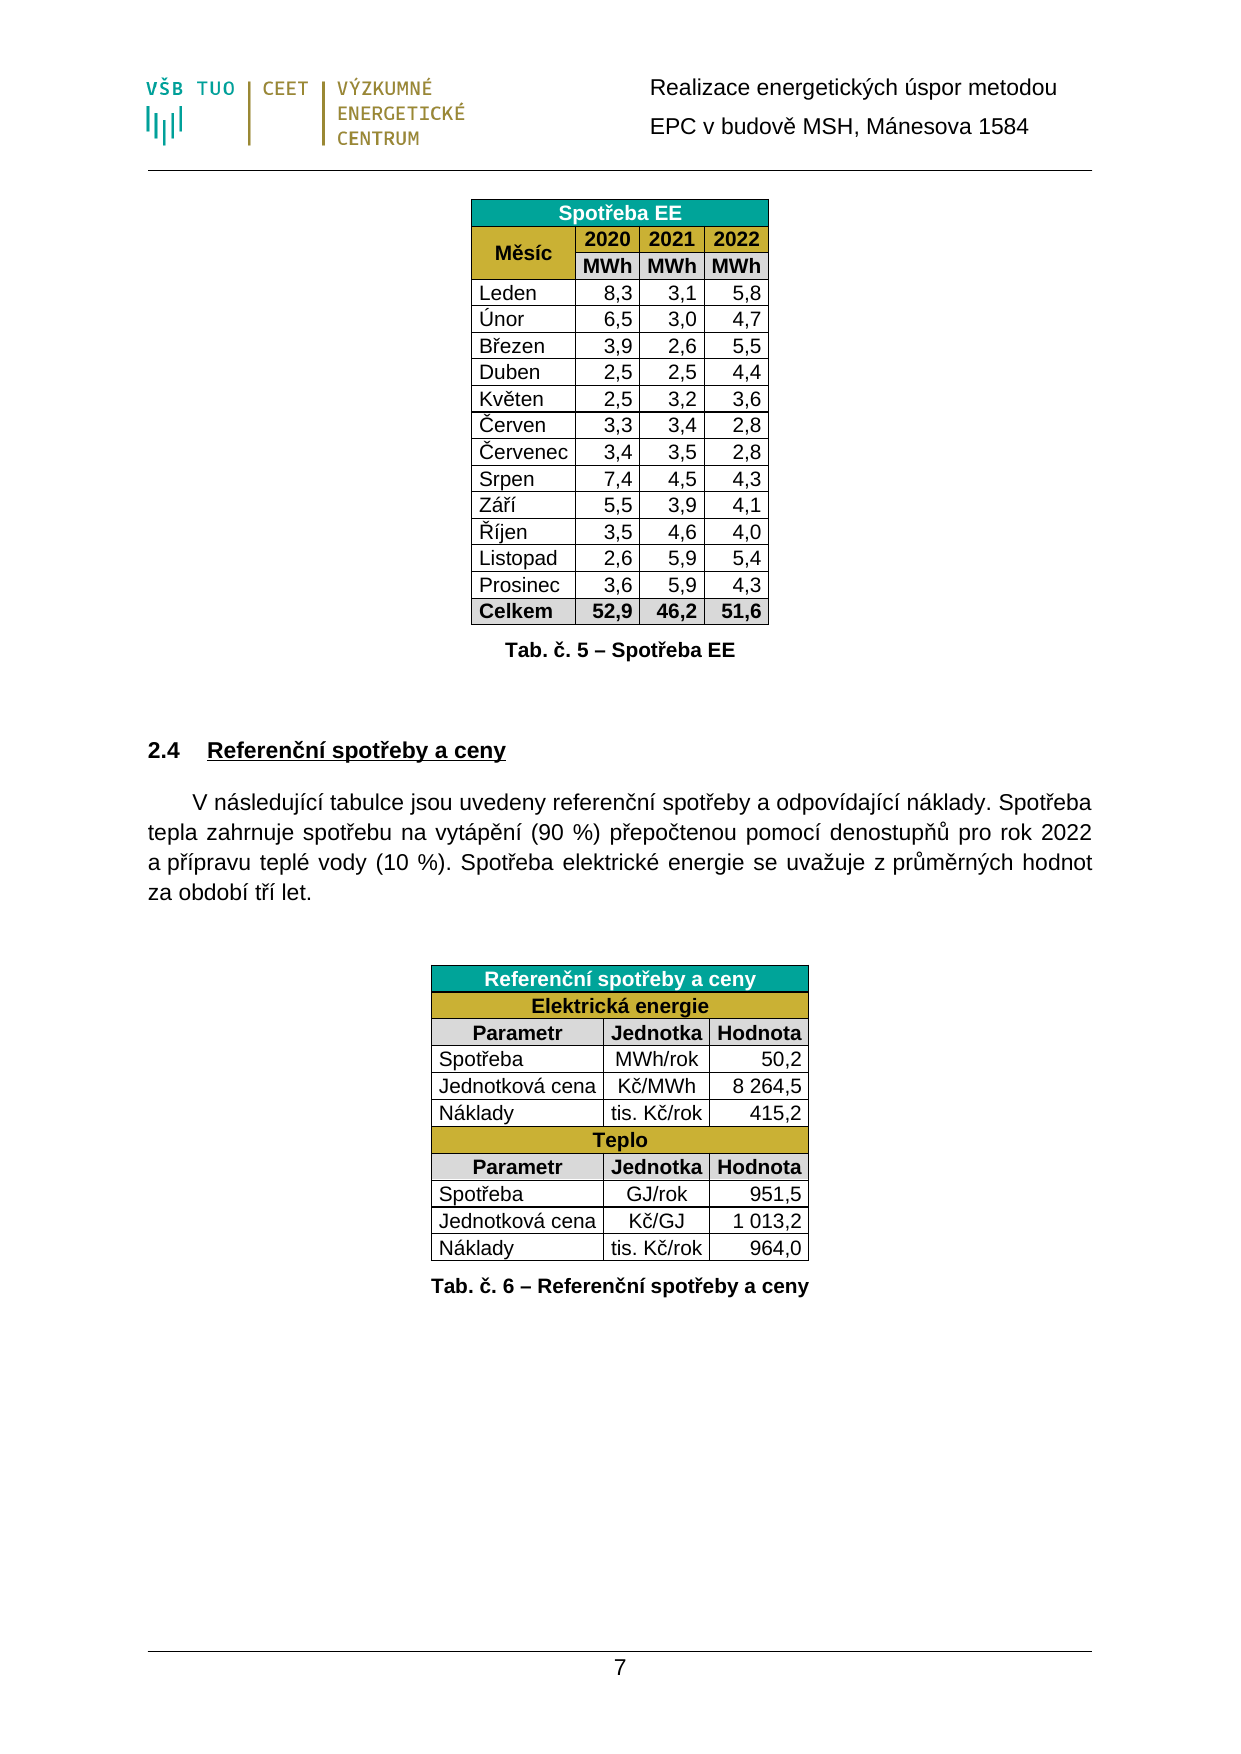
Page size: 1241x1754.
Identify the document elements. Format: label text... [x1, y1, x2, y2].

text Tab. č. 5 – Spotřeba EE [148, 637, 1092, 661]
table_cell 2,5 [640, 359, 704, 385]
table_cell 7,4 [576, 466, 639, 491]
table_cell Červenec [472, 439, 575, 464]
table_cell Kč/GJ [604, 1208, 709, 1233]
table_cell Říjen [472, 519, 575, 544]
text V následující tabulce jsou uvedeny referenční spotřeby a odpovídající náklady. Spotřeba tepla zahrnuje spotřebu na vytápění (90 %) přepočtenou pomocí denostupňů pro rok 2022 a přípravu teplé vody (10 %). Spotřeba elektrické energie se uvažuje z průměrných hodnot za období tří let. [148, 788, 1092, 906]
table_cell 3,9 [576, 333, 639, 358]
table_cell 5,8 [705, 280, 768, 305]
table_cell Náklady [432, 1100, 603, 1126]
table_cell Květen [472, 386, 575, 411]
text Tab. č. 6 – Referenční spotřeby a ceny [148, 1274, 1092, 1298]
table_cell 3,3 [576, 413, 639, 438]
table_cell Elektrická energie [432, 993, 808, 1018]
table_cell 4,4 [705, 359, 768, 385]
table_cell Únor [472, 306, 575, 332]
table_cell 4,3 [705, 466, 768, 491]
table_cell Teplo [432, 1127, 808, 1153]
table_cell 2022 [705, 227, 768, 252]
table_cell MWh/rok [604, 1046, 709, 1072]
table_cell Listopad [472, 545, 575, 571]
table_cell 2,8 [705, 439, 768, 464]
table_cell GJ/rok [604, 1181, 709, 1206]
table_cell 50,2 [710, 1046, 808, 1072]
table_cell 964,0 [710, 1234, 808, 1260]
table_cell 8 264,5 [710, 1073, 808, 1099]
table_cell MWh [705, 253, 768, 279]
table_cell Jednotka [604, 1019, 709, 1045]
table_cell 6,5 [576, 306, 639, 332]
table_cell Březen [472, 333, 575, 358]
table_cell 3,1 [640, 280, 704, 305]
table_cell 51,6 [705, 599, 768, 624]
table_cell 4,1 [705, 492, 768, 518]
table_cell 951,5 [710, 1181, 808, 1206]
table_cell 5,9 [640, 572, 704, 597]
table_cell 4,3 [705, 572, 768, 597]
table_cell 3,0 [640, 306, 704, 332]
table_cell 2,5 [576, 386, 639, 411]
table_cell 2,8 [705, 413, 768, 438]
table_cell 4,6 [640, 519, 704, 544]
table_cell 5,5 [705, 333, 768, 358]
table_cell Srpen [472, 466, 575, 491]
picture [128, 73, 489, 163]
table_cell 415,2 [710, 1100, 808, 1126]
table_cell 3,6 [705, 386, 768, 411]
table_cell Hodnota [710, 1154, 808, 1179]
table_cell Jednotková cena [432, 1073, 603, 1099]
table_cell 52,9 [576, 599, 639, 624]
table_cell tis. Kč/rok [604, 1234, 709, 1260]
table_cell Kč/MWh [604, 1073, 709, 1099]
table_cell 46,2 [640, 599, 704, 624]
table_cell Spotřeba [432, 1181, 603, 1206]
table_cell 3,4 [640, 413, 704, 438]
table_cell 2021 [640, 227, 704, 252]
table_cell 4,5 [640, 466, 704, 491]
table_cell 5,9 [640, 545, 704, 571]
table_cell 5,4 [705, 545, 768, 571]
table_cell 3,6 [576, 572, 639, 597]
table_cell Jednotková cena [432, 1208, 603, 1233]
table_cell 8,3 [576, 280, 639, 305]
table_cell 2020 [576, 227, 639, 252]
table_cell 2,5 [576, 359, 639, 385]
table_cell 3,5 [640, 439, 704, 464]
table_cell 3,2 [640, 386, 704, 411]
table_cell Duben [472, 359, 575, 385]
table_cell Červen [472, 413, 575, 438]
table_cell Hodnota [710, 1019, 808, 1045]
table_cell Spotřeba [432, 1046, 603, 1072]
table_header Referenční spotřeby a ceny [432, 966, 808, 991]
table_cell Parametr [432, 1154, 603, 1179]
table_cell Parametr [432, 1019, 603, 1045]
table_cell 5,5 [576, 492, 639, 518]
table_cell Prosinec [472, 572, 575, 597]
table_cell tis. Kč/rok [604, 1100, 709, 1126]
table_cell 3,5 [576, 519, 639, 544]
table_cell Celkem [472, 599, 575, 624]
table_cell 4,0 [705, 519, 768, 544]
table_cell Září [472, 492, 575, 518]
table_cell 3,4 [576, 439, 639, 464]
table_cell Jednotka [604, 1154, 709, 1179]
table_header Spotřeba EE [472, 200, 768, 226]
table_cell 4,7 [705, 306, 768, 332]
table_cell 2,6 [576, 545, 639, 571]
table_cell MWh [576, 253, 639, 279]
table_cell MWh [640, 253, 704, 279]
table_cell Měsíc [472, 227, 575, 279]
table_cell 2,6 [640, 333, 704, 358]
table_cell Náklady [432, 1234, 603, 1260]
text Referenční spotřeby a ceny [148, 737, 1092, 764]
table_cell 3,9 [640, 492, 704, 518]
table_cell 1 013,2 [710, 1208, 808, 1233]
table_cell Leden [472, 280, 575, 305]
